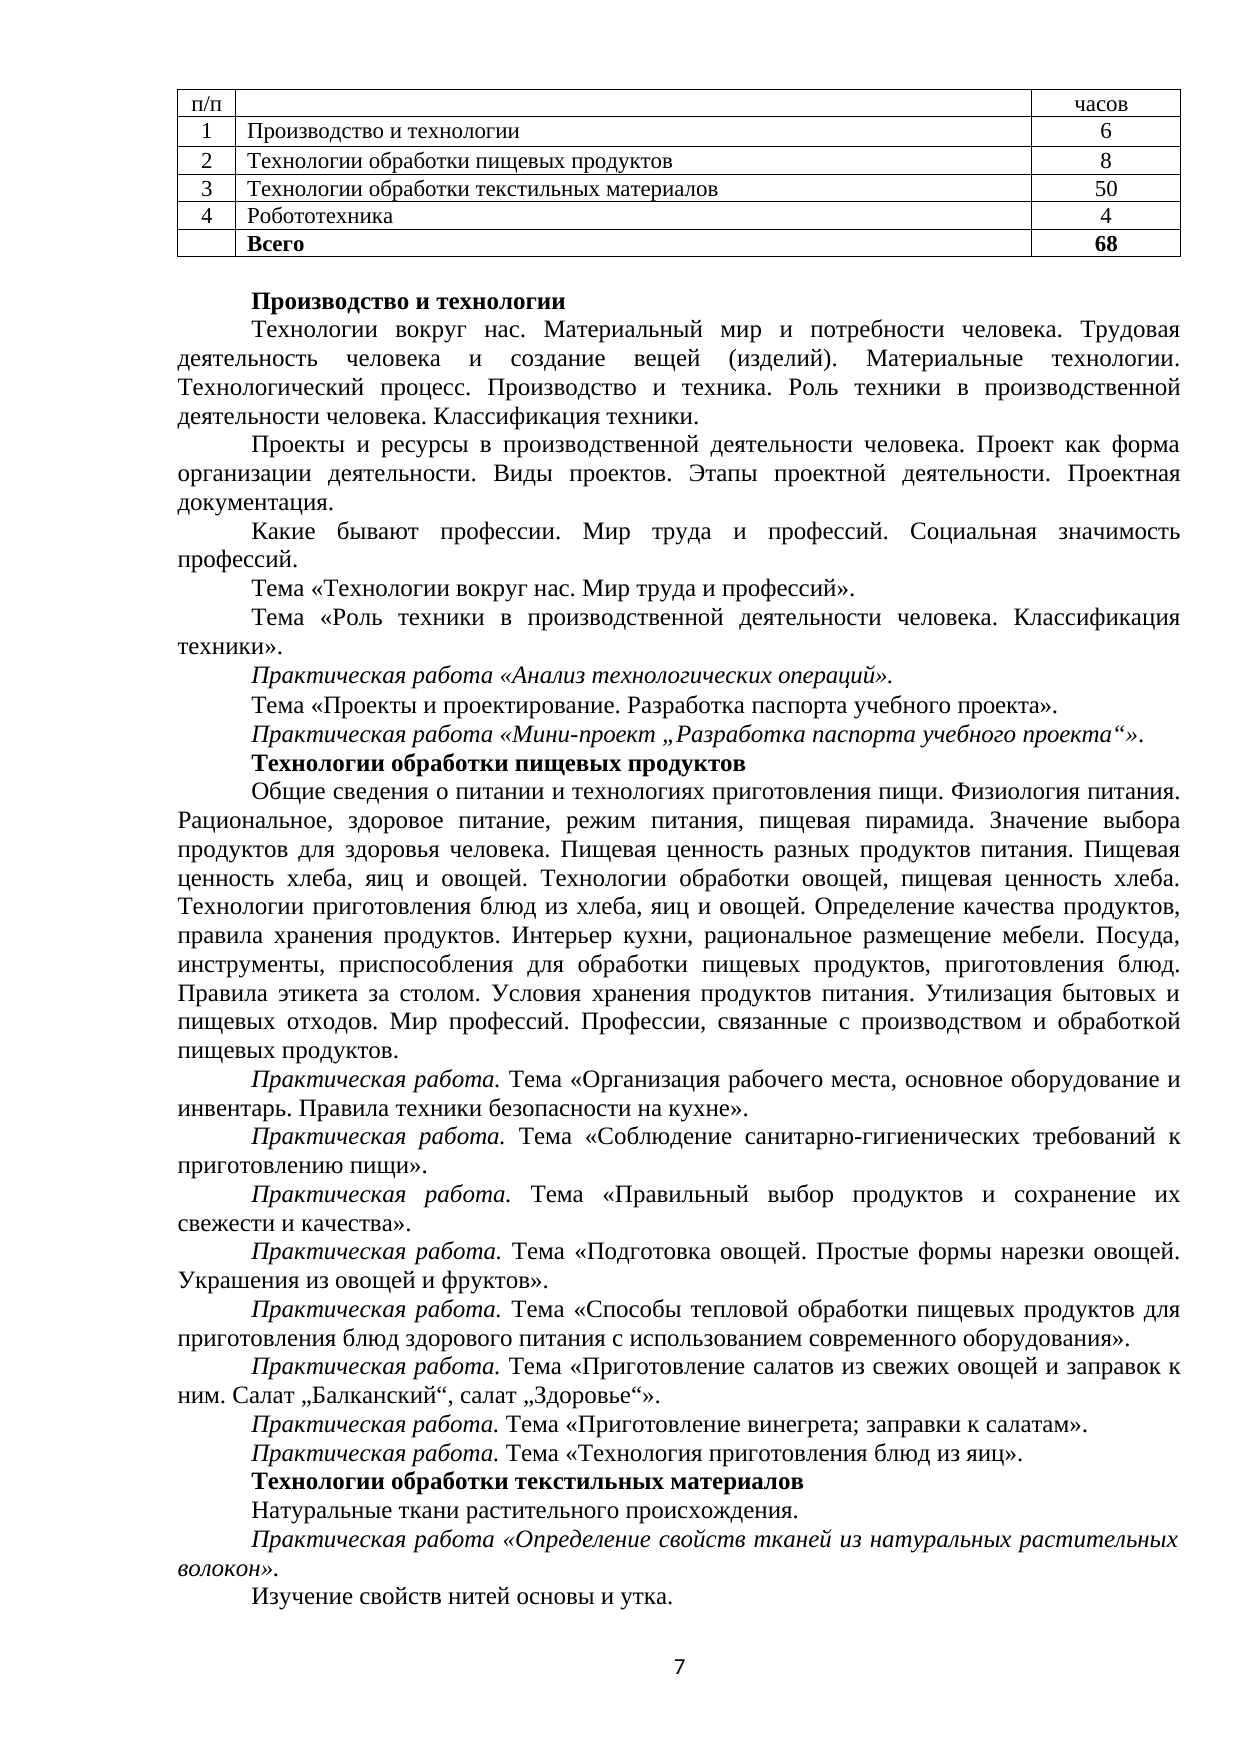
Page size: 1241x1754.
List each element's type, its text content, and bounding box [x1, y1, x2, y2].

table_cell Производство и технологии [236, 117, 1031, 146]
text Изучение свойств нитей основы и утка. [177, 1581, 1181, 1610]
text Технологии обработки текстильных материалов [177, 1466, 1181, 1495]
text Натуральные ткани растительного происхождения. [177, 1495, 1181, 1524]
table_cell Всего [236, 230, 1031, 256]
text Какие бывают профессии. Мир труда и профессий. Социальная значимость профессий. [177, 516, 1181, 573]
text Практическая работа. Тема «Организация рабочего места, основное оборудование и инвентарь. Правила техники безопасности на кухне». [177, 1064, 1181, 1121]
text Технологии обработки пищевых продуктов [177, 748, 1181, 776]
table_cell 6 [1032, 117, 1180, 146]
text Практическая работа «Анализ технологических операций». [177, 659, 1181, 690]
table_header № п/п [178, 90, 235, 116]
table_cell 1 [178, 117, 235, 146]
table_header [236, 90, 1031, 116]
text Практическая работа. Тема «Приготовление салатов из свежих овощей и заправок к ним. Салат „Балканский“, салат „Здоровье“». [177, 1351, 1181, 1409]
table_header Кол-во часов [1032, 90, 1180, 116]
table_cell Технологии обработки пищевых продуктов [236, 147, 1031, 174]
table_cell 2 [178, 147, 235, 174]
text Практическая работа. Тема «Соблюдение санитарно-гигиенических требований к приготовлению пищи». [177, 1121, 1181, 1179]
text Тема «Технологии вокруг нас. Мир труда и профессий». [177, 573, 1181, 602]
table_cell 8 [1032, 147, 1180, 174]
table_cell 3 [178, 175, 235, 201]
text Практическая работа. Тема «Способы тепловой обработки пищевых продуктов для приготовления блюд здорового питания с использованием современного оборудования». [177, 1294, 1181, 1351]
table_cell 50 [1032, 175, 1180, 201]
table_cell Технологии обработки текстильных материалов [236, 175, 1031, 201]
text Практическая работа «Мини-проект „Разработка паспорта учебного проекта“». [177, 719, 1181, 748]
table_cell 4 [178, 202, 235, 229]
text Общие сведения о питании и технологиях приготовления пищи. Физиология питания. Рациональное, здоровое питание, режим питания, пищевая пирамида. Значение выбора продуктов для здоровья человека. Пищевая ценность разных продуктов питания. Пищевая ценность хлеба, яиц и овощей. Технологии обработки овощей, пищевая ценность хлеба. Технологии приготовления блюд из хлеба, яиц и овощей. Определение качества продуктов, правила хранения продуктов. Интерьер кухни, рациональное размещение мебели. Посуда, инструменты, приспособления для обработки пищевых продуктов, приготовления блюд. Правила этикета за столом. Условия хранения продуктов питания. Утилизация бытовых и пищевых отходов. Мир профессий. Профессии, связанные с производством и обработкой пищевых продуктов. [177, 776, 1181, 1064]
table_cell 68 [1032, 230, 1180, 256]
table_cell Робототехника [236, 202, 1031, 229]
text Тема «Проекты и проектирование. Разработка паспорта учебного проекта». [177, 690, 1181, 719]
text Практическая работа. Тема «Технология приготовления блюд из яиц». [177, 1438, 1181, 1466]
text Практическая работа. Тема «Подготовка овощей. Простые формы нарезки овощей. Украшения из овощей и фруктов». [177, 1236, 1181, 1294]
text Практическая работа. Тема «Правильный выбор продуктов и сохранение их свежести и качества». [177, 1179, 1181, 1236]
text Производство и технологии [177, 286, 1181, 314]
table_cell [178, 230, 235, 256]
text Проекты и ресурсы в производственной деятельности человека. Проект как форма организации деятельности. Виды проектов. Этапы проектной деятельности. Проектная документация. [177, 429, 1181, 516]
text Практическая работа «Определение свойств тканей из натуральных растительных волокон». [177, 1524, 1181, 1581]
text Технологии вокруг нас. Материальный мир и потребности человека. Трудовая деятельность человека и создание вещей (изделий). Материальные технологии. Технологический процесс. Производство и техника. Роль техники в производственной деятельности человека. Классификация техники. [177, 314, 1181, 429]
text Тема «Роль техники в производственной деятельности человека. Классификация техники». [177, 602, 1181, 659]
text Практическая работа. Тема «Приготовление винегрета; заправки к салатам». [177, 1409, 1181, 1438]
table_cell 4 [1032, 202, 1180, 229]
